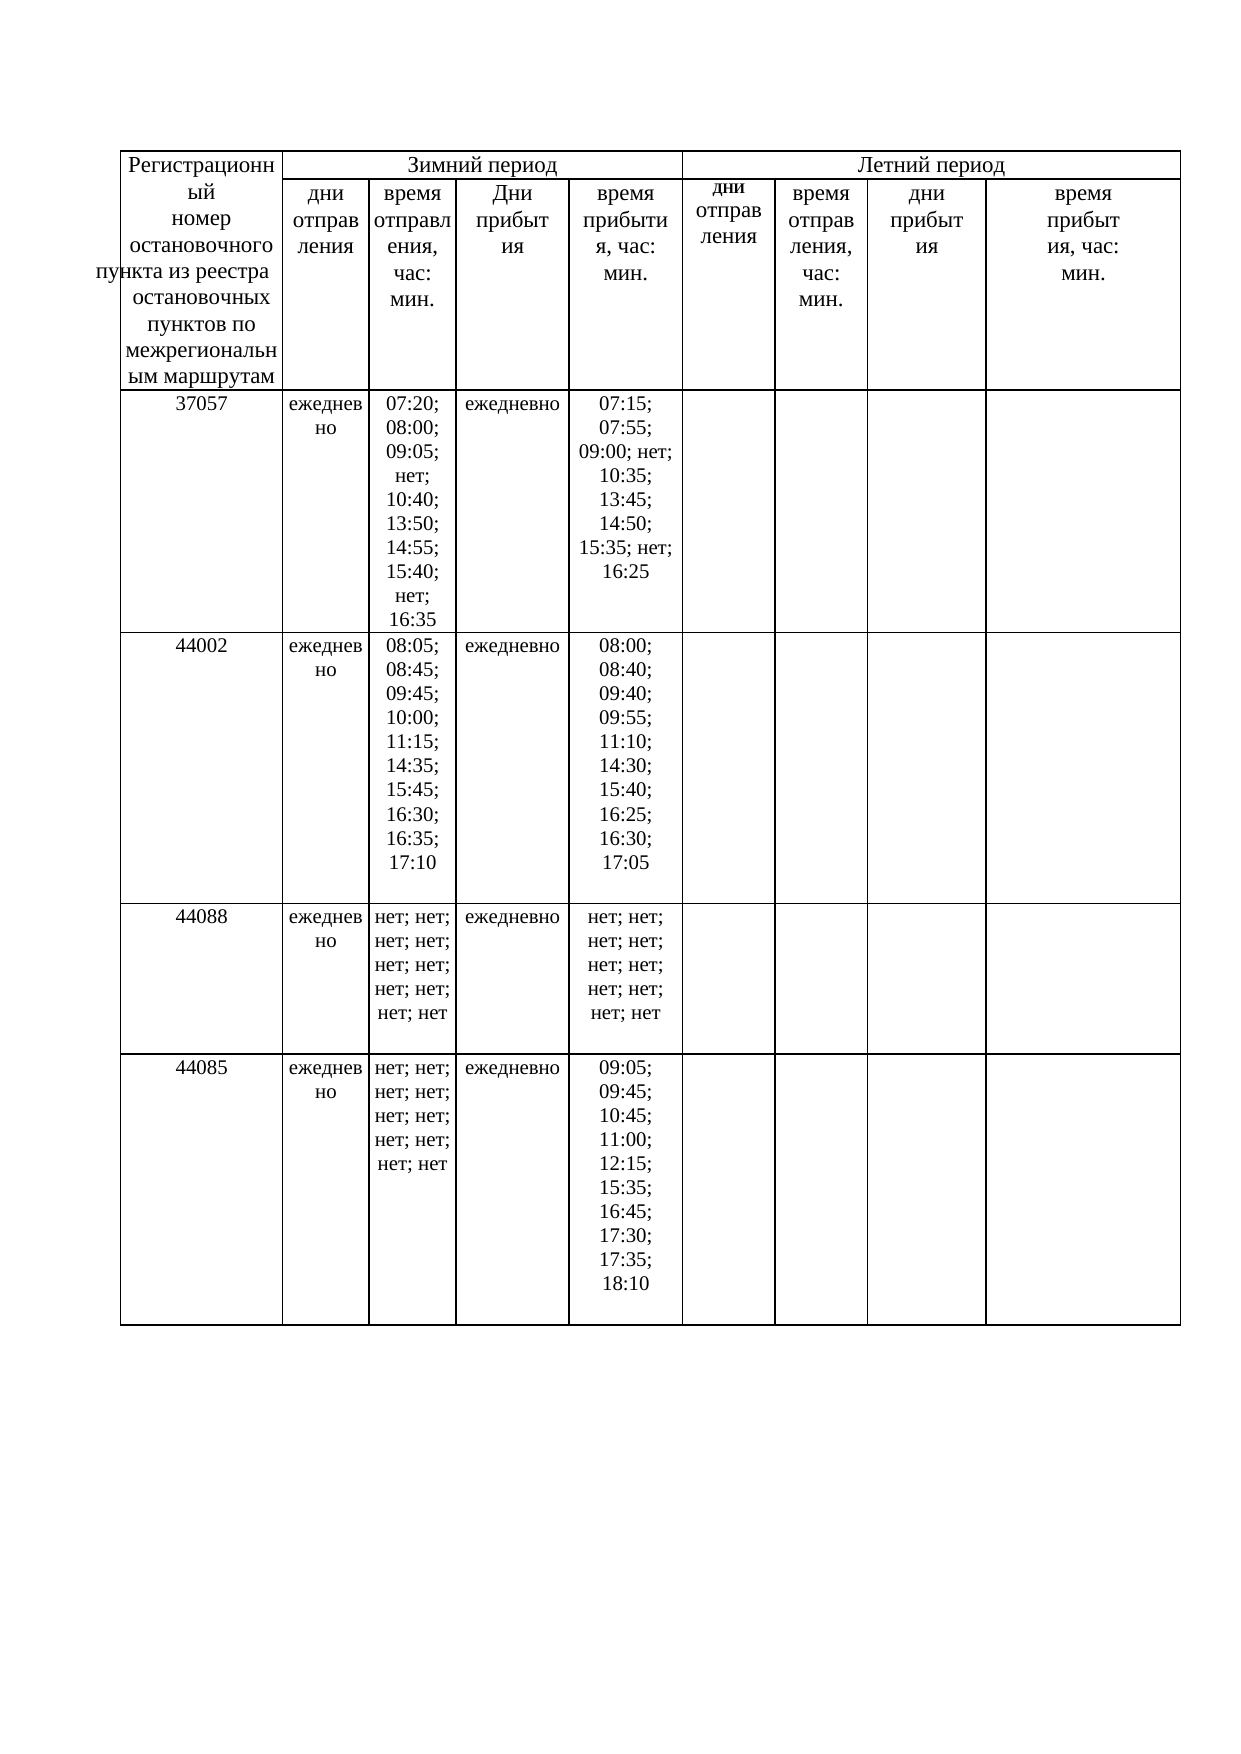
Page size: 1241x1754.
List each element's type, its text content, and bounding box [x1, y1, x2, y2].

table_cell 44002 [121, 633, 282, 902]
table_cell дни прибыт ия [868, 180, 985, 389]
table_cell время отправл ения, час: мин. [370, 180, 455, 389]
table_cell время прибыти я, час: мин. [570, 180, 682, 389]
table_cell [683, 633, 774, 902]
table_header Регистрационный номер остановочного пункта из реестра остановочных пунктов по межрегиональным маршрутам регулярных перевозок [121, 152, 282, 389]
table_cell [868, 633, 985, 902]
table_cell [987, 1055, 1180, 1324]
table_cell ежедневно [283, 391, 368, 631]
table_cell 07:20; 08:00; 09:05; нет; 10:40; 13:50; 14:55; 15:40; нет; 16:35 [370, 391, 455, 631]
table_cell 09:05; 09:45; 10:45; 11:00; 12:15; 15:35; 16:45; 17:30; 17:35; 18:10 [570, 1055, 682, 1324]
table_cell ежедневно [457, 904, 568, 1053]
table_cell ежедневно [457, 1055, 568, 1324]
table_cell [987, 633, 1180, 902]
table_cell [776, 904, 867, 1053]
table_cell 07:15; 07:55; 09:00; нет; 10:35; 13:45; 14:50; 15:35; нет; 16:25 [570, 391, 682, 631]
table_cell дни отправ ления [283, 180, 368, 389]
table_cell 44085 [121, 1055, 282, 1324]
table_cell [987, 904, 1180, 1053]
table_cell [776, 1055, 867, 1324]
table_cell [683, 391, 774, 631]
table_cell ежедневно [283, 904, 368, 1053]
table_cell [868, 391, 985, 631]
table_cell 08:00; 08:40; 09:40; 09:55; 11:10; 14:30; 15:40; 16:25; 16:30; 17:05 [570, 633, 682, 902]
table_cell [683, 904, 774, 1053]
table_cell 08:05; 08:45; 09:45; 10:00; 11:15; 14:35; 15:45; 16:30; 16:35; 17:10 [370, 633, 455, 902]
table_cell нет; нет; нет; нет; нет; нет; нет; нет; нет; нет [370, 1055, 455, 1324]
table_cell 37057 [121, 391, 282, 631]
table_cell ежедневно [457, 391, 568, 631]
table_cell время отправ ления, час: мин. [776, 180, 867, 389]
table_cell время прибыт ия, час: мин. [987, 180, 1180, 389]
table_cell ежедневно [457, 633, 568, 902]
table_cell ДНИ отправ ления [683, 180, 774, 389]
table_cell нет; нет; нет; нет; нет; нет; нет; нет; нет; нет [570, 904, 682, 1053]
table_cell ежедневно [283, 633, 368, 902]
table_cell [683, 1055, 774, 1324]
table_cell [868, 1055, 985, 1324]
table_header Летний период [683, 152, 1180, 178]
table_cell ежедневно [283, 1055, 368, 1324]
table_cell [776, 391, 867, 631]
table_cell [776, 633, 867, 902]
table_cell [868, 904, 985, 1053]
table_header Зимний период [283, 152, 682, 178]
table_cell [987, 391, 1180, 631]
table_cell Дни прибыт ия [457, 180, 568, 389]
table_cell 44088 [121, 904, 282, 1053]
table_cell нет; нет; нет; нет; нет; нет; нет; нет; нет; нет [370, 904, 455, 1053]
